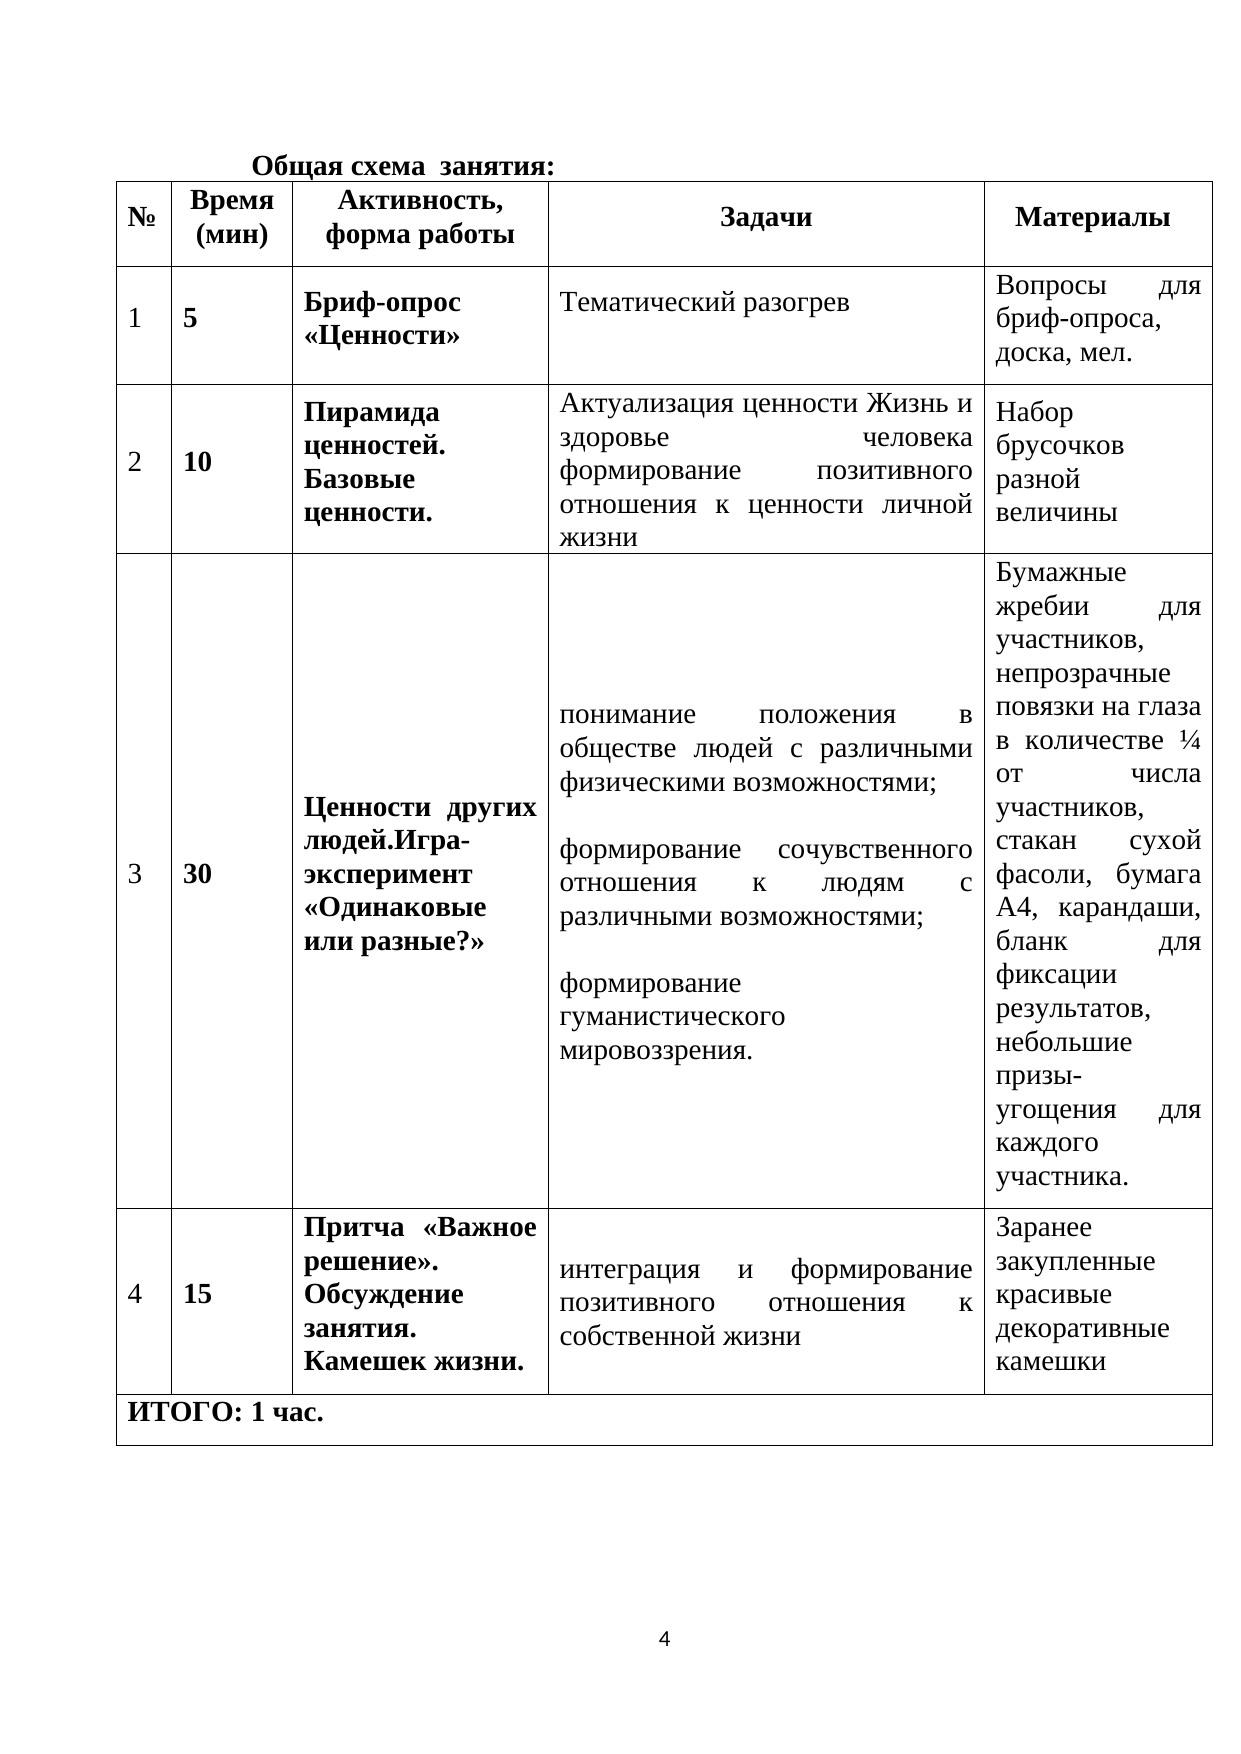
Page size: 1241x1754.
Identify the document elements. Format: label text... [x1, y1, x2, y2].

table_cell 10 [172, 385, 292, 553]
table_cell 5 [172, 267, 292, 384]
table_cell Актуализация ценности Жизнь и здоровье человека формирование позитивного отношения к ценности личной жизни [549, 385, 984, 553]
table_cell интеграция и формирование позитивного отношения к собственной жизни [549, 1209, 984, 1393]
table_header Активность, форма работы [293, 182, 548, 266]
table_cell Пирамида ценностей. Базовые ценности. [293, 385, 548, 553]
table_header Задачи [549, 182, 984, 266]
table_cell Заранее закупленные красивые декоративные камешки [985, 1209, 1212, 1393]
text Общая схема занятия: [177, 148, 1152, 181]
table_cell понимание положения в обществе людей с различными физическими возможностями; формирование сочувственного отношения к людям с различными возможностями; формирование гуманистического мировоззрения. [549, 554, 984, 1208]
table_cell 30 [172, 554, 292, 1208]
table_cell 2 [117, 385, 171, 553]
table_cell Притча «Важное решение». Обсуждение занятия. Камешек жизни. [293, 1209, 548, 1393]
table_cell Вопросы для бриф-опроса, доска, мел. [985, 267, 1212, 384]
table_header № [117, 182, 171, 266]
table_cell 3 [117, 554, 171, 1208]
table_cell ИТОГО: 1 час. [117, 1395, 1212, 1445]
table_cell Набор брусочков разной величины [985, 385, 1212, 553]
table_cell 1 [117, 267, 171, 384]
table_cell Ценности других людей.Игра-эксперимент «Одинаковые или разные?» [293, 554, 548, 1208]
table_header Время (мин) [172, 182, 292, 266]
table_cell Бумажные жребии для участников, непрозрачные повязки на глаза в количестве ¼ от числа участников, стакан сухой фасоли, бумага А4, карандаши, бланк для фиксации результатов, небольшие призы-угощения для каждого участника. [985, 554, 1212, 1208]
table_cell 4 [117, 1209, 171, 1393]
table_header Материалы [985, 182, 1212, 266]
table_cell Бриф-опрос «Ценности» [293, 267, 548, 384]
table_cell Тематический разогрев [549, 267, 984, 384]
table_cell 15 [172, 1209, 292, 1393]
